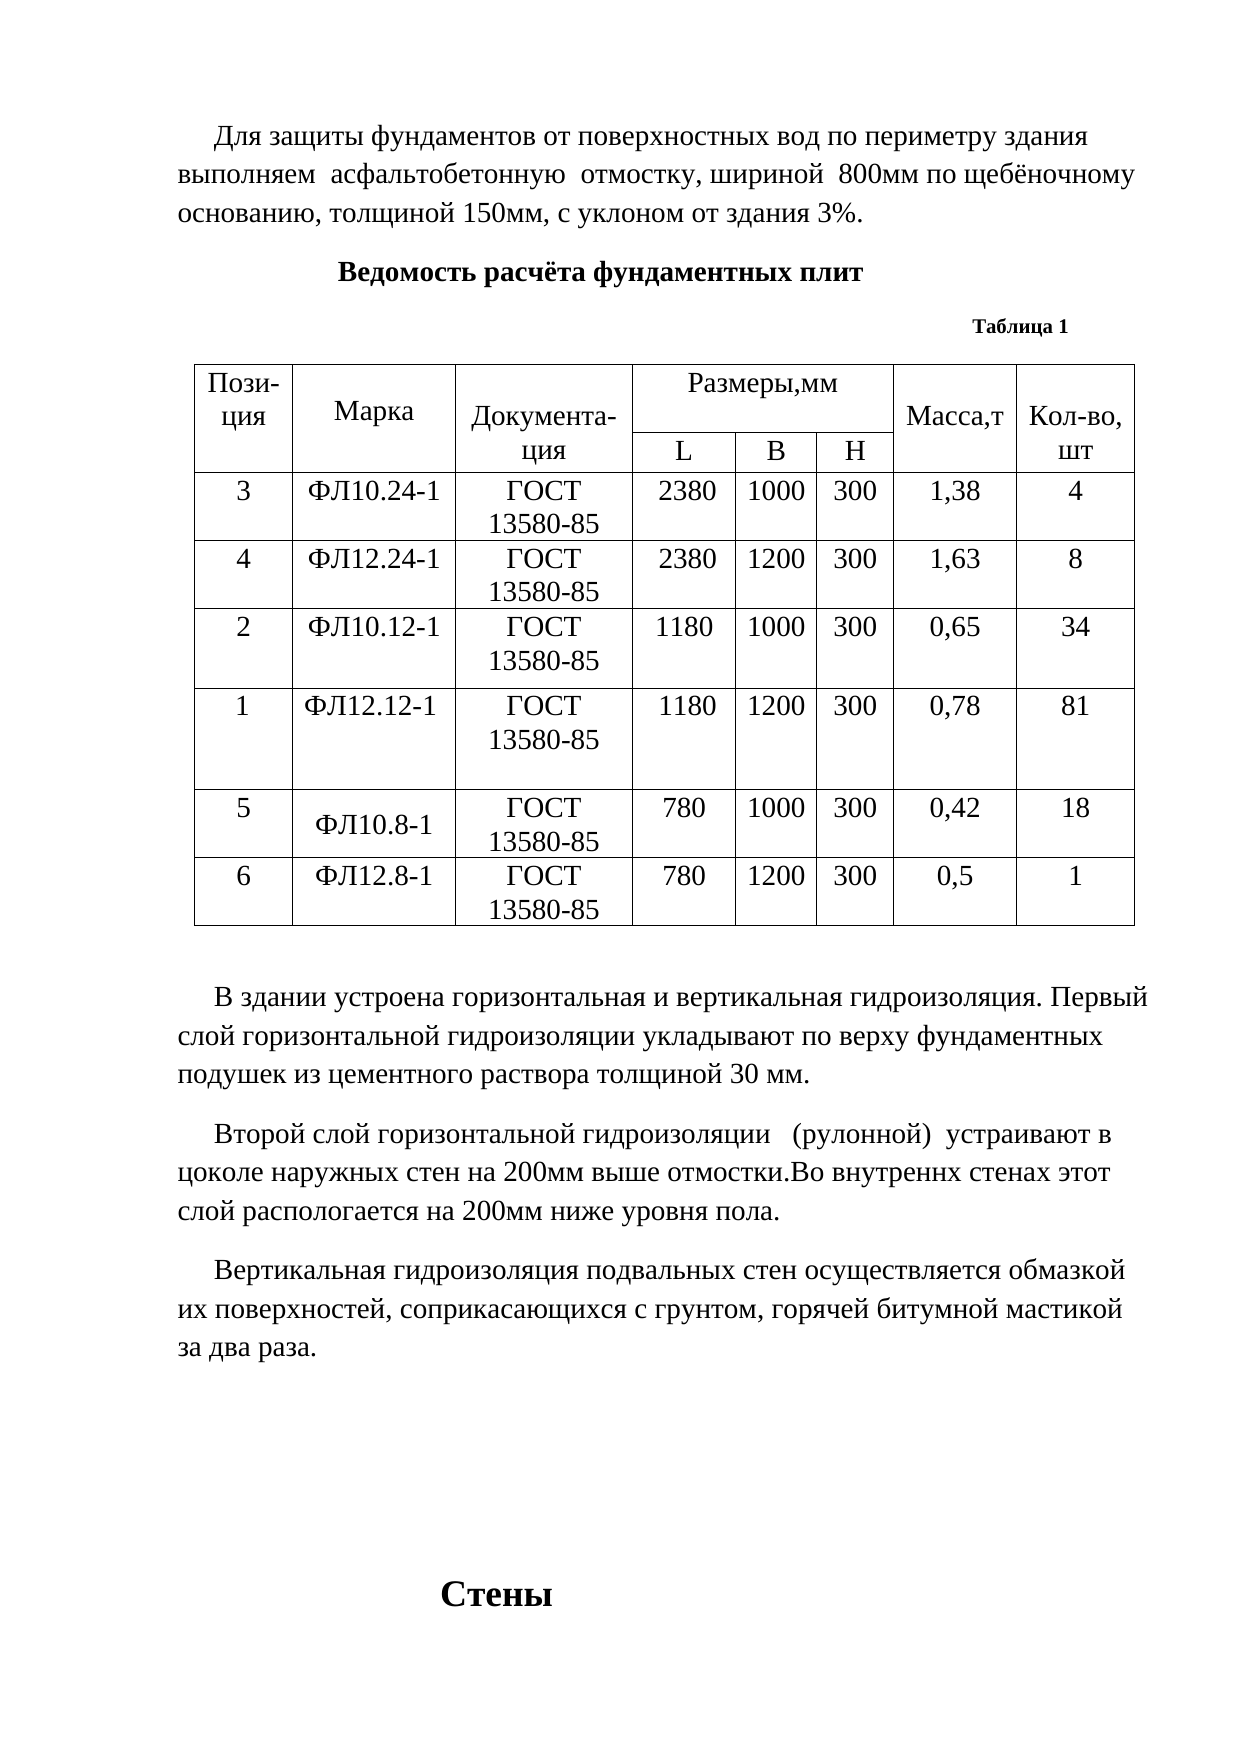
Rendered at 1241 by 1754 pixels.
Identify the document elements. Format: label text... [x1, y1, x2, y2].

table_header Масса,т [894, 365, 1016, 472]
text В здании устроена горизонтальная и вертикальная гидроизоляция. Первый слой горизонтальной гидроизоляции укладывают по верху фундаментных подушек из цементного раствора толщиной 30 мм. [177, 979, 1152, 1090]
table_cell 1000 [736, 473, 816, 540]
table_cell 5 [195, 790, 292, 857]
table_cell 1,63 [894, 541, 1016, 608]
table_cell 1000 [736, 790, 816, 857]
text Таблица 1 [177, 314, 1152, 338]
table_cell ФЛ12.24-1 [293, 541, 455, 608]
table_cell 0,78 [894, 689, 1016, 789]
table_cell 0,5 [894, 858, 1016, 925]
table_cell 18 [1017, 790, 1134, 857]
table_cell 1 [1017, 858, 1134, 925]
table_cell 4 [1017, 473, 1134, 540]
table_header Кол-во, шт [1017, 365, 1134, 472]
text Вертикальная гидроизоляция подвальных стен осуществляется обмазкой их поверхностей, соприкасающихся с грунтом, горячей битумной мастикой за два раза. [177, 1252, 1152, 1363]
table_cell 3 [195, 473, 292, 540]
table_cell L [633, 433, 735, 472]
table_cell 1180 [633, 689, 735, 789]
table_cell 1,38 [894, 473, 1016, 540]
table_cell 300 [817, 858, 893, 925]
table_cell 2380 [633, 473, 735, 540]
table_cell 2 [195, 609, 292, 687]
table_cell ГОСТ 13580-85 [456, 473, 632, 540]
table_cell 780 [633, 790, 735, 857]
table_cell ФЛ10.12-1 [293, 609, 455, 687]
table_cell 300 [817, 473, 893, 540]
table_cell 300 [817, 689, 893, 789]
table_cell 34 [1017, 609, 1134, 687]
table_cell 6 [195, 858, 292, 925]
table_cell 300 [817, 790, 893, 857]
table_cell 300 [817, 541, 893, 608]
table_cell ГОСТ 13580-85 [456, 609, 632, 687]
table_cell 0,65 [894, 609, 1016, 687]
table_cell B [736, 433, 816, 472]
table_cell 2380 [633, 541, 735, 608]
table_cell ФЛ10.24-1 [293, 473, 455, 540]
text Ведомость расчёта фундаментных плит [177, 254, 1152, 288]
table_cell 1200 [736, 858, 816, 925]
table_header Пози- ция [195, 365, 292, 472]
table_cell 780 [633, 858, 735, 925]
text Второй слой горизонтальной гидроизоляции (рулонной) устраивают в цоколе наружных стен на 200мм выше отмостки.Во внутреннх стенах этот слой распологается на 200мм ниже уровня пола. [177, 1116, 1152, 1226]
table_header Марка [293, 365, 455, 472]
table_cell 8 [1017, 541, 1134, 608]
table_cell 1200 [736, 541, 816, 608]
table_cell 1200 [736, 689, 816, 789]
table_cell 300 [817, 609, 893, 687]
table_cell ФЛ12.8-1 [293, 858, 455, 925]
table_cell ФЛ12.12-1 [293, 689, 455, 789]
table_cell 1000 [736, 609, 816, 687]
table_cell 1180 [633, 609, 735, 687]
table_header Размеры,мм [633, 365, 893, 432]
table_cell ГОСТ 13580-85 [456, 858, 632, 925]
table_cell ГОСТ 13580-85 [456, 541, 632, 608]
table_cell 1 [195, 689, 292, 789]
table_cell ФЛ10.8-1 [293, 790, 455, 857]
table_cell 81 [1017, 689, 1134, 789]
text Стены [177, 1572, 1152, 1615]
table_cell 4 [195, 541, 292, 608]
table_cell 0,42 [894, 790, 1016, 857]
table_cell H [817, 433, 893, 472]
table_cell ГОСТ 13580-85 [456, 689, 632, 789]
table_header Документа- ция [456, 365, 632, 472]
text Для защиты фундаментов от поверхностных вод по периметру здания выполняем асфальтобетонную отмостку, шириной 800мм по щебёночному основанию, толщиной 150мм, с уклоном от здания 3%. [177, 118, 1152, 229]
table_cell ГОСТ 13580-85 [456, 790, 632, 857]
